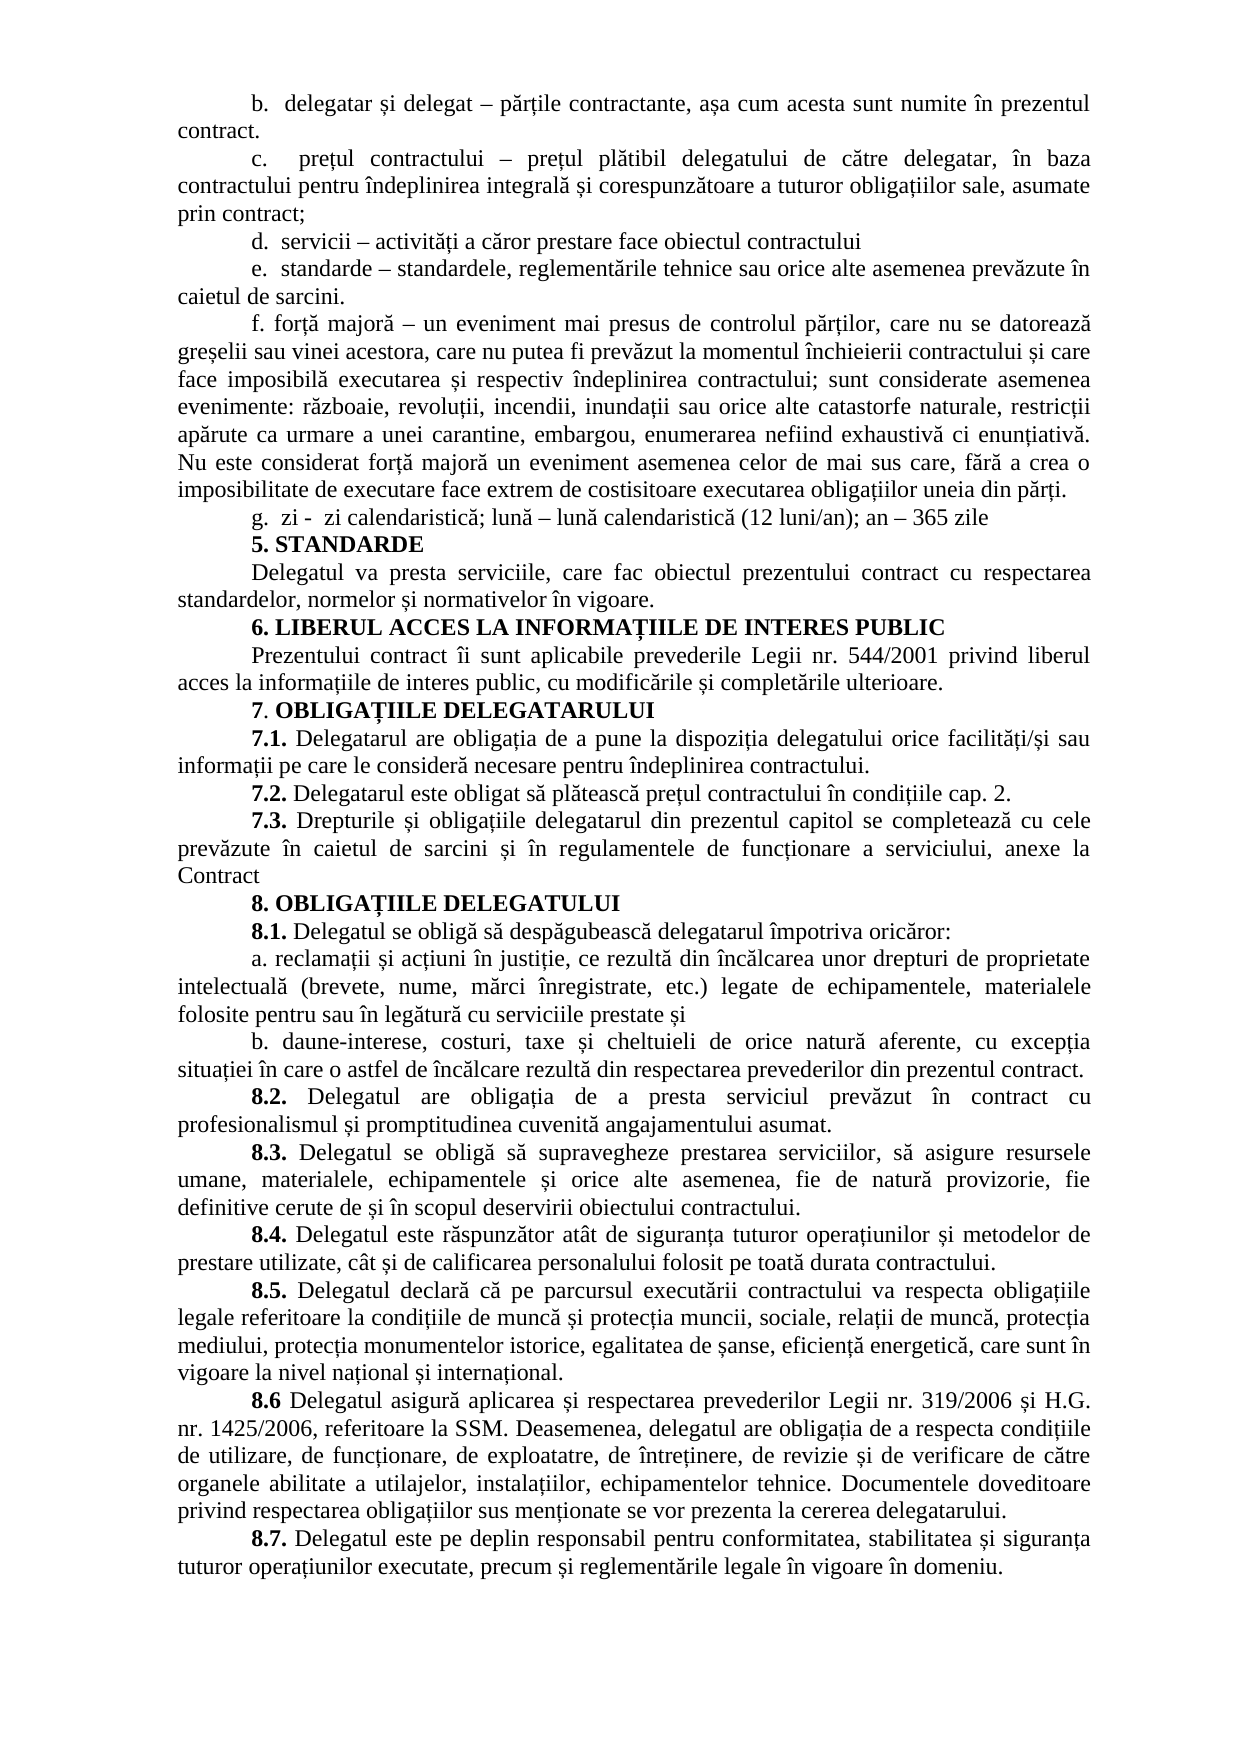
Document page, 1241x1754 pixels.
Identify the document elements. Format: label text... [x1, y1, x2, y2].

text 8.3. Delegatul se obligă să supravegheze prestarea serviciilor, să asigure resursele umane, materialele, echipamentele și orice alte asemenea, fie de natură provizorie, fie definitive cerute de și în scopul deservirii obiectului contractului. [177, 1138, 1092, 1220]
text a. reclamații și acțiuni în justiție, ce rezultă din încălcarea unor drepturi de proprietate intelectuală (brevete, nume, mărci înregistrate, etc.) legate de echipamentele, materialele folosite pentru sau în legătură cu serviciile prestate și [177, 944, 1092, 1027]
text Delegatul va presta serviciile, care fac obiectul prezentului contract cu respectarea standardelor, normelor și normativelor în vigoare. [177, 558, 1092, 613]
text g. zi - zi calendaristică; lună – lună calendaristică (12 luni/an); an – 365 zile [177, 503, 1092, 530]
text b. daune-interese, costuri, taxe și cheltuieli de orice natură aferente, cu excepția situației în care o astfel de încălcare rezultă din respectarea prevederilor din prezentul contract. [177, 1027, 1092, 1082]
text 8.1. Delegatul se obligă să despăgubească delegatarul împotriva oricăror: [177, 917, 1092, 944]
text 5. STANDARDE [177, 530, 1092, 558]
text 8. OBLIGAȚIILE DELEGATULUI [177, 889, 1092, 917]
text b. delegatar și delegat – părțile contractante, așa cum acesta sunt numite în prezentul contract. [177, 89, 1092, 144]
text c. prețul contractului – prețul plătibil delegatului de către delegatar, în baza contractului pentru îndeplinirea integrală și corespunzătoare a tuturor obligațiilor sale, asumate prin contract; [177, 144, 1092, 227]
text d. servicii – activități a căror prestare face obiectul contractului [177, 227, 1092, 254]
text e. standarde – standardele, reglementările tehnice sau orice alte asemenea prevăzute în caietul de sarcini. [177, 254, 1092, 309]
text 7.1. Delegatarul are obligația de a pune la dispoziția delegatului orice facilități/și sau informații pe care le consideră necesare pentru îndeplinirea contractului. [177, 723, 1092, 779]
text 7.3. Drepturile și obligațiile delegatarul din prezentul capitol se completează cu cele prevăzute în caietul de sarcini și în regulamentele de funcționare a serviciului, anexe la Contract [177, 806, 1092, 889]
text 8.4. Delegatul este răspunzător atât de siguranța tuturor operațiunilor și metodelor de prestare utilizate, cât și de calificarea personalului folosit pe toată durata contractului. [177, 1220, 1092, 1276]
text Prezentului contract îi sunt aplicabile prevederile Legii nr. 544/2001 privind liberul acces la informațiile de interes public, cu modificările și completările ulterioare. [177, 641, 1092, 696]
text 8.6 Delegatul asigură aplicarea și respectarea prevederilor Legii nr. 319/2006 și H.G. nr. 1425/2006, referitoare la SSM. Deasemenea, delegatul are obligația de a respecta condițiile de utilizare, de funcționare, de exploatatre, de întreținere, de revizie și de verificare de către organele abilitate a utilajelor, instalațiilor, echipamentelor tehnice. Documentele doveditoare privind respectarea obligațiilor sus menționate se vor prezenta la cererea delegatarului. [177, 1386, 1092, 1524]
text 7. OBLIGAȚIILE DELEGATARULUI [177, 696, 1092, 723]
text f. forță majoră – un eveniment mai presus de controlul părților, care nu se datorează greșelii sau vinei acestora, care nu putea fi prevăzut la momentul închieierii contractului și care face imposibilă executarea și respectiv îndeplinirea contractului; sunt considerate asemenea evenimente: războaie, revoluții, incendii, inundații sau orice alte catastorfe naturale, restricții apărute ca urmare a unei carantine, embargou, enumerarea nefiind exhaustivă ci enunțiativă. Nu este considerat forță majoră un eveniment asemenea celor de mai sus care, fără a crea o imposibilitate de executare face extrem de costisitoare executarea obligațiilor uneia din părți. [177, 309, 1092, 503]
text 8.2. Delegatul are obligația de a presta serviciul prevăzut în contract cu profesionalismul și promptitudinea cuvenită angajamentului asumat. [177, 1082, 1092, 1138]
text 7.2. Delegatarul este obligat să plătească prețul contractului în condițiile cap. 2. [177, 779, 1092, 806]
text 6. LIBERUL ACCES LA INFORMAȚIILE DE INTERES PUBLIC [177, 613, 1092, 641]
text 8.7. Delegatul este pe deplin responsabil pentru conformitatea, stabilitatea și siguranța tuturor operațiunilor executate, precum și reglementările legale în vigoare în domeniu. [177, 1524, 1092, 1579]
text 8.5. Delegatul declară că pe parcursul executării contractului va respecta obligațiile legale referitoare la condițiile de muncă și protecția muncii, sociale, relații de muncă, protecția mediului, protecția monumentelor istorice, egalitatea de șanse, eficiență energetică, care sunt în vigoare la nivel național și internațional. [177, 1276, 1092, 1386]
